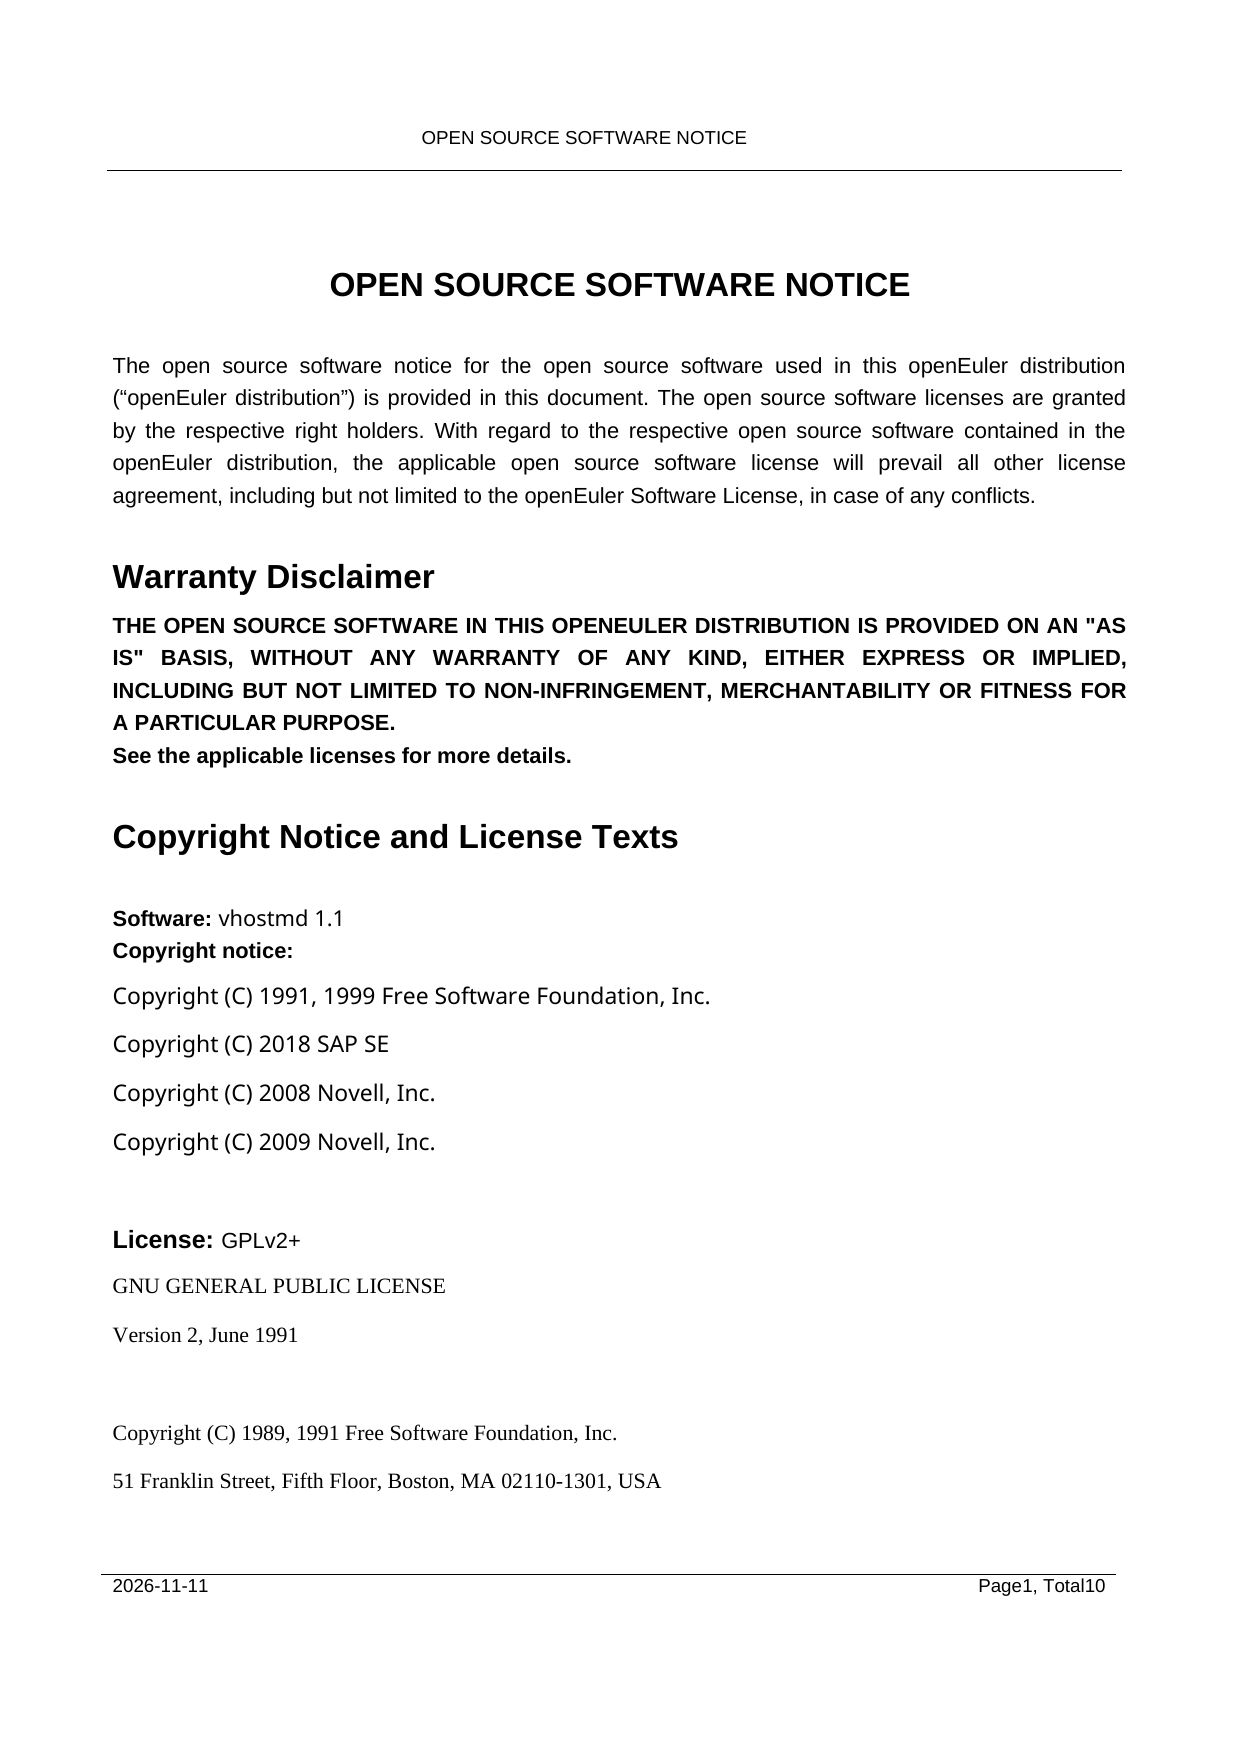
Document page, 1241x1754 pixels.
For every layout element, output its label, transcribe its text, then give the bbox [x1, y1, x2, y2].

text Copyright notice: [112, 934, 1128, 966]
text License: GPLv2+ [112, 1223, 1128, 1255]
text Software: vhostmd 1.1 [112, 901, 1128, 934]
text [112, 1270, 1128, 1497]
text Copyright (C) 1991, 1999 Free Software Foundation, Inc. Copyright (C) 2018 SAP SE Copyright (C) 2008 Novell, Inc. Copyright (C) 2009 Novell, Inc. [112, 979, 1128, 1207]
text Warranty Disclaimer [112, 544, 1128, 609]
text THE OPEN SOURCE SOFTWARE IN THIS OPENEULER DISTRIBUTION IS PROVIDED ON AN "AS IS" BASIS, WITHOUT ANY WARRANTY OF ANY KIND, EITHER EXPRESS OR IMPLIED, INCLUDING BUT NOT LIMITED TO NON-INFRINGEMENT, MERCHANTABILITY OR FITNESS FOR A PARTICULAR PURPOSE. See the applicable licenses for more details. [112, 609, 1128, 771]
text The open source software notice for the open source software used in this openEuler distribution (“openEuler distribution”) is provided in this document. The open source software licenses are granted by the respective right holders. With regard to the respective open source software contained in the openEuler distribution, the applicable open source software license will prevail all other license agreement, including but not limited to the openEuler Software License, in case of any conflicts. [112, 349, 1128, 511]
text Copyright Notice and License Texts [112, 804, 1128, 869]
text OPEN SOURCE SOFTWARE NOTICE [112, 251, 1128, 316]
